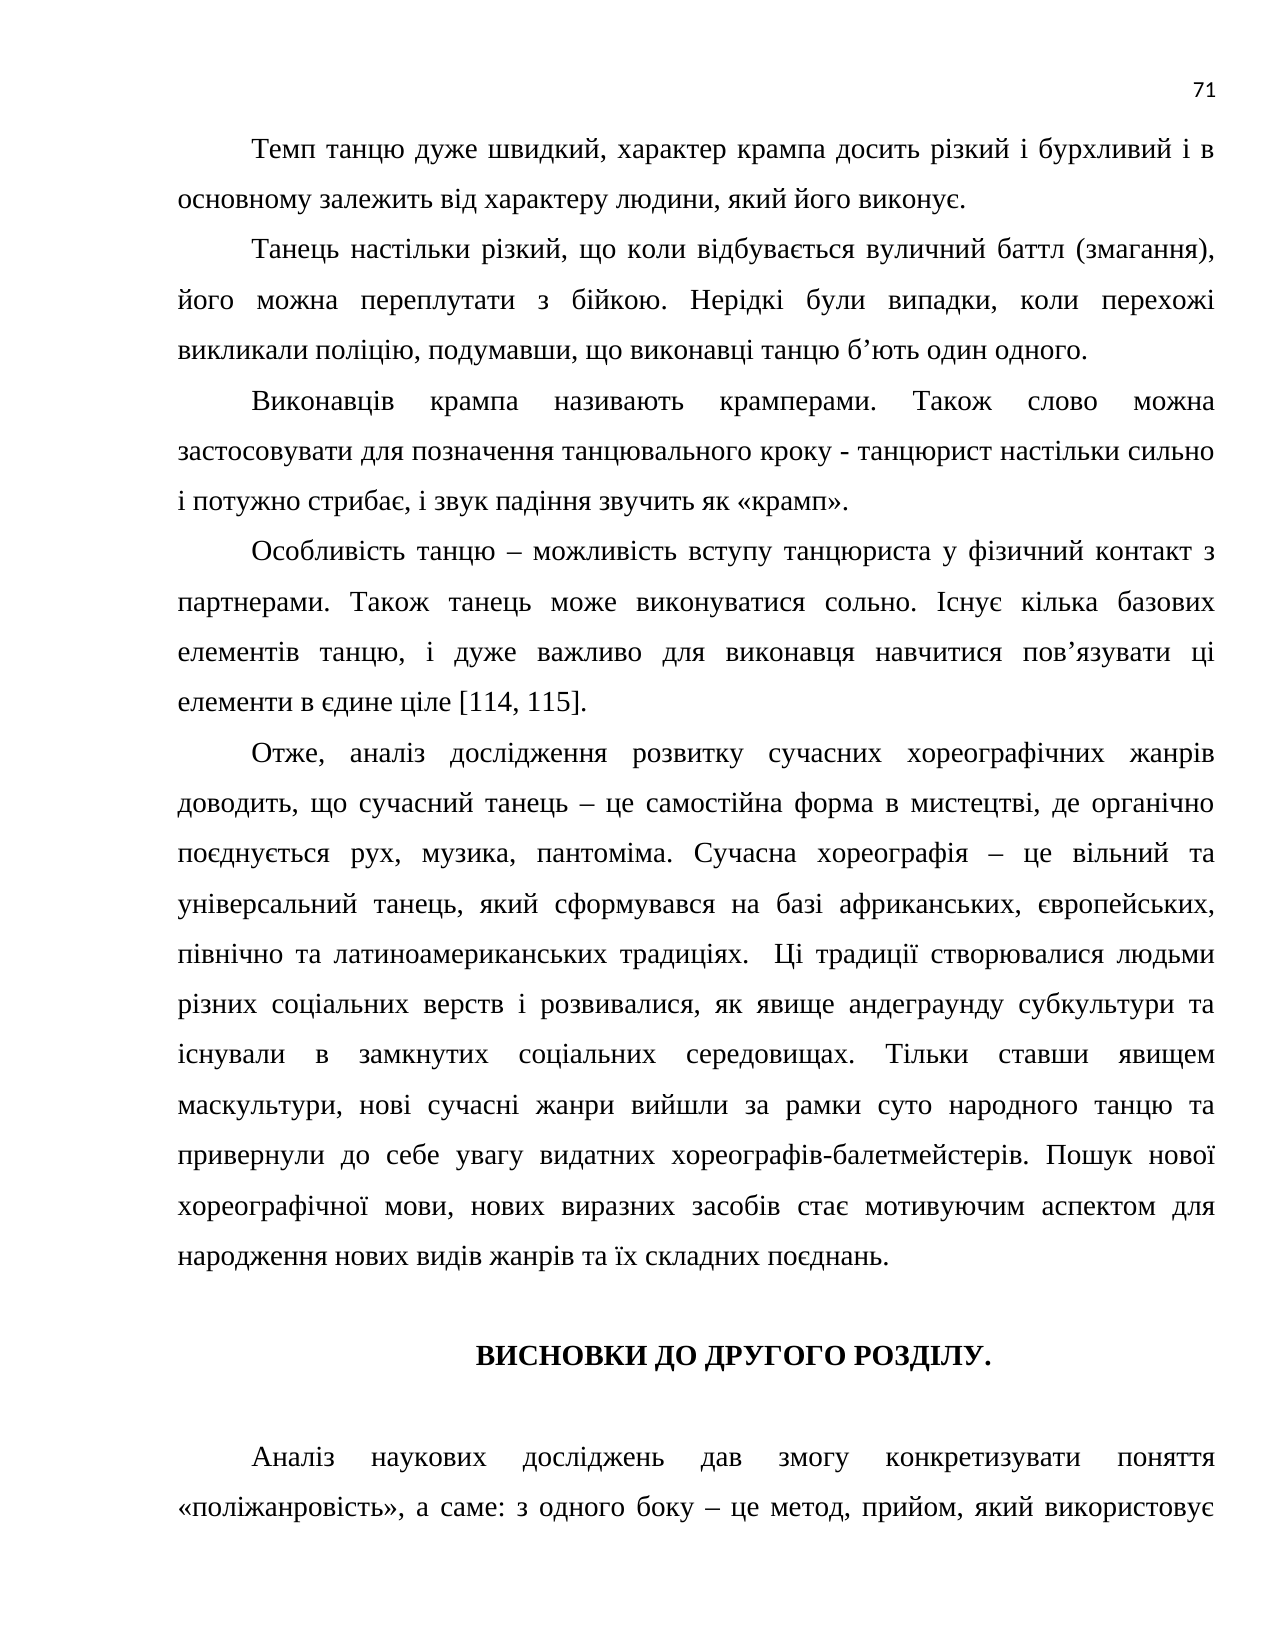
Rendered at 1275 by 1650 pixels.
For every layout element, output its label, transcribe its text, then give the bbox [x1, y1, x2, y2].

text Отже, аналіз дослідження розвитку сучасних хореографічних жанрів доводить, що сучасний танець – це самостійна форма в мистецтві, де органічно поєднується рух, музика, пантоміма. Сучасна хореографія – це вільний та універсальний танець, який сформувався на базі африканських, європейських, північно та латиноамериканських традиціях. Ці традиції створювалися людьми різних соціальних верств і розвивалися, як явище андеграунду субкультури та існували в замкнутих соціальних середовищах. Тільки ставши явищем маскультури, нові сучасні жанри вийшли за рамки суто народного танцю та привернули до себе увагу видатних хореографів-балетмейстерів. Пошук нової хореографічної мови, нових виразних засобів стає мотивуючим аспектом для народження нових видів жанрів та їх складних поєднань. [177, 735, 1216, 1271]
text Виконавців крампа називають крамперами. Також слово можна застосовувати для позначення танцювального кроку - танцюрист настільки сильно і потужно стрибає, і звук падіння звучить як «крамп». [177, 383, 1216, 517]
text Висновки до другого розділу. [177, 1338, 1216, 1372]
text Темп танцю дуже швидкий, характер крампа досить різкий і бурхливий і в основному залежить від характеру людини, який його виконує. [177, 131, 1216, 215]
text Особливість танцю – можливість вступу танцюриста у фізичний контакт з партнерами. Також танець може виконуватися сольно. Існує кілька базових елементів танцю, і дуже важливо для виконавця навчитися пов’язувати ці елементи в єдине ціле [114, 115]. [177, 533, 1216, 718]
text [177, 1439, 1216, 1523]
text Танець настільки різкий, що коли відбувається вуличний баттл (змагання), його можна переплутати з бійкою. Нерідкі були випадки, коли перехожі викликали поліцію, подумавши, що виконавці танцю б’ють один одного. [177, 232, 1216, 366]
